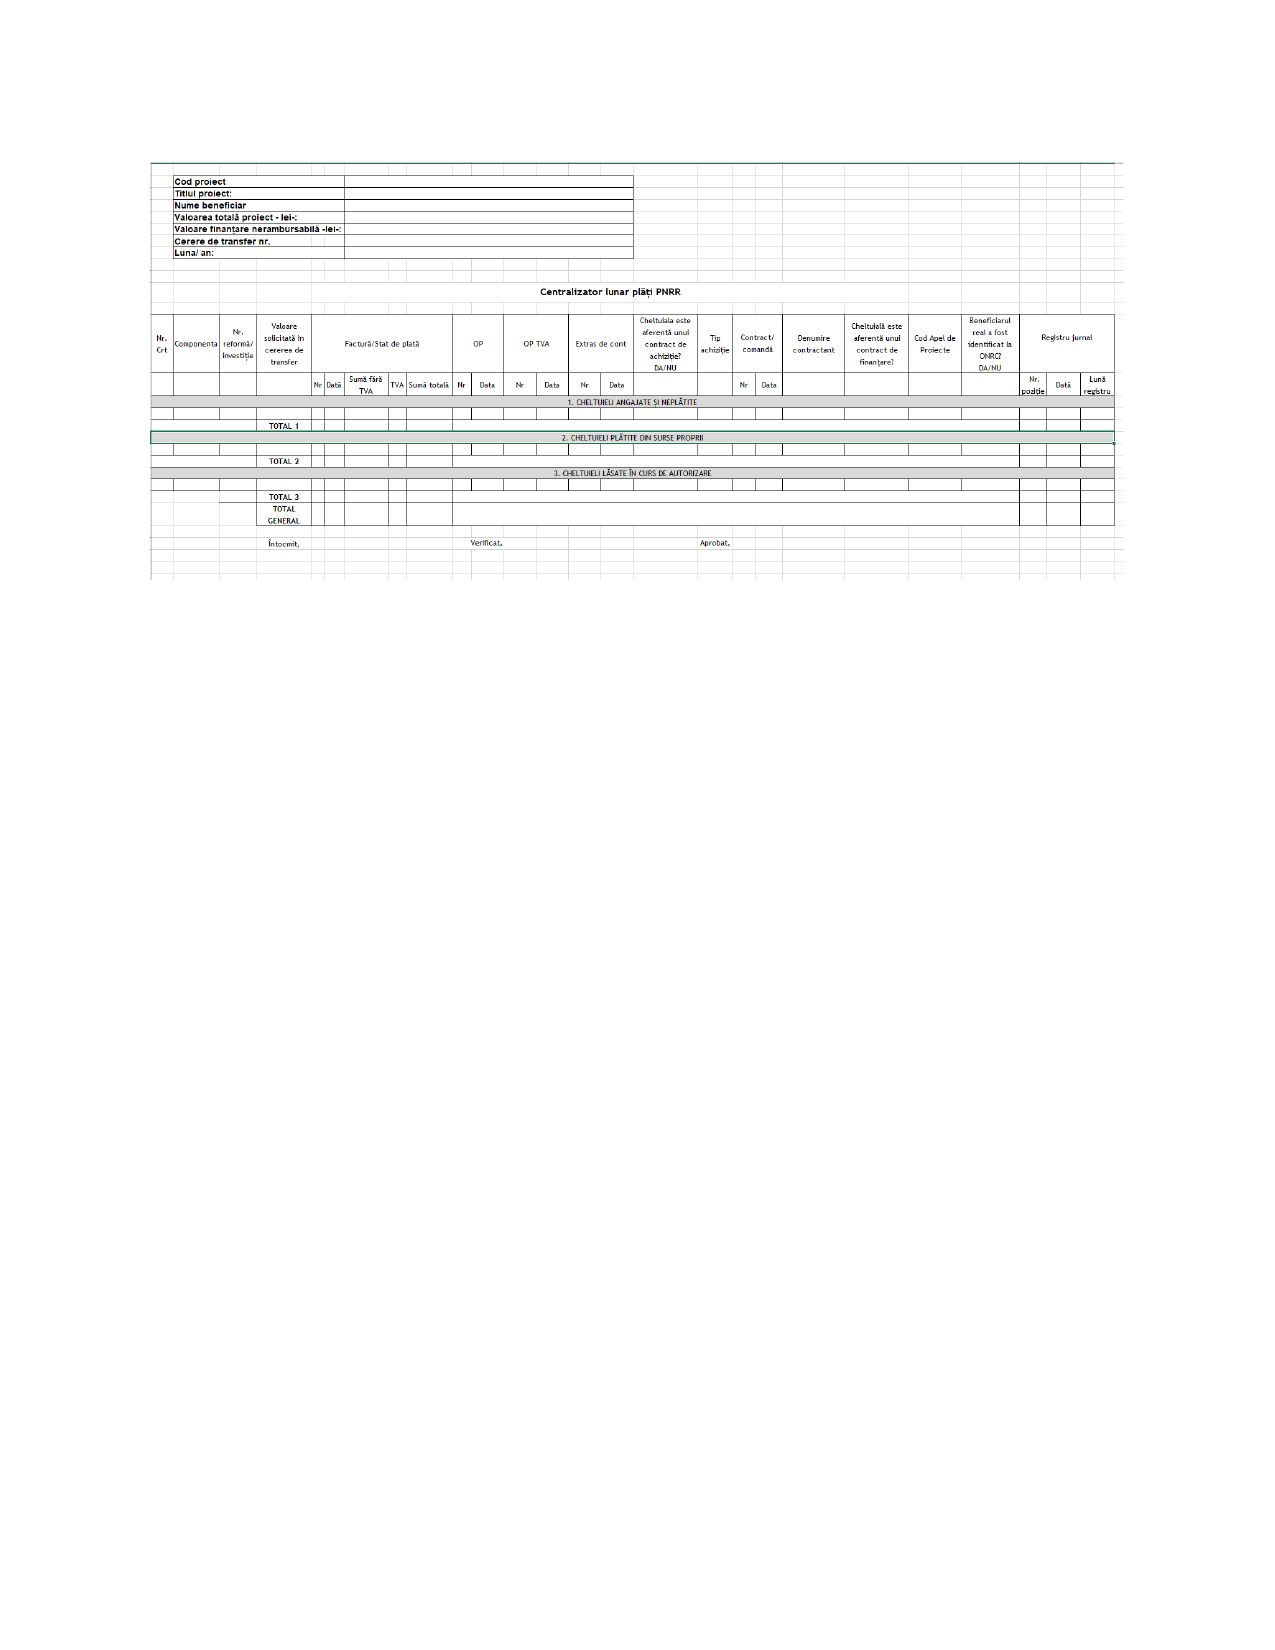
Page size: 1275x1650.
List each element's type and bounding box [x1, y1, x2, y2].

picture [150, 162, 1124, 580]
